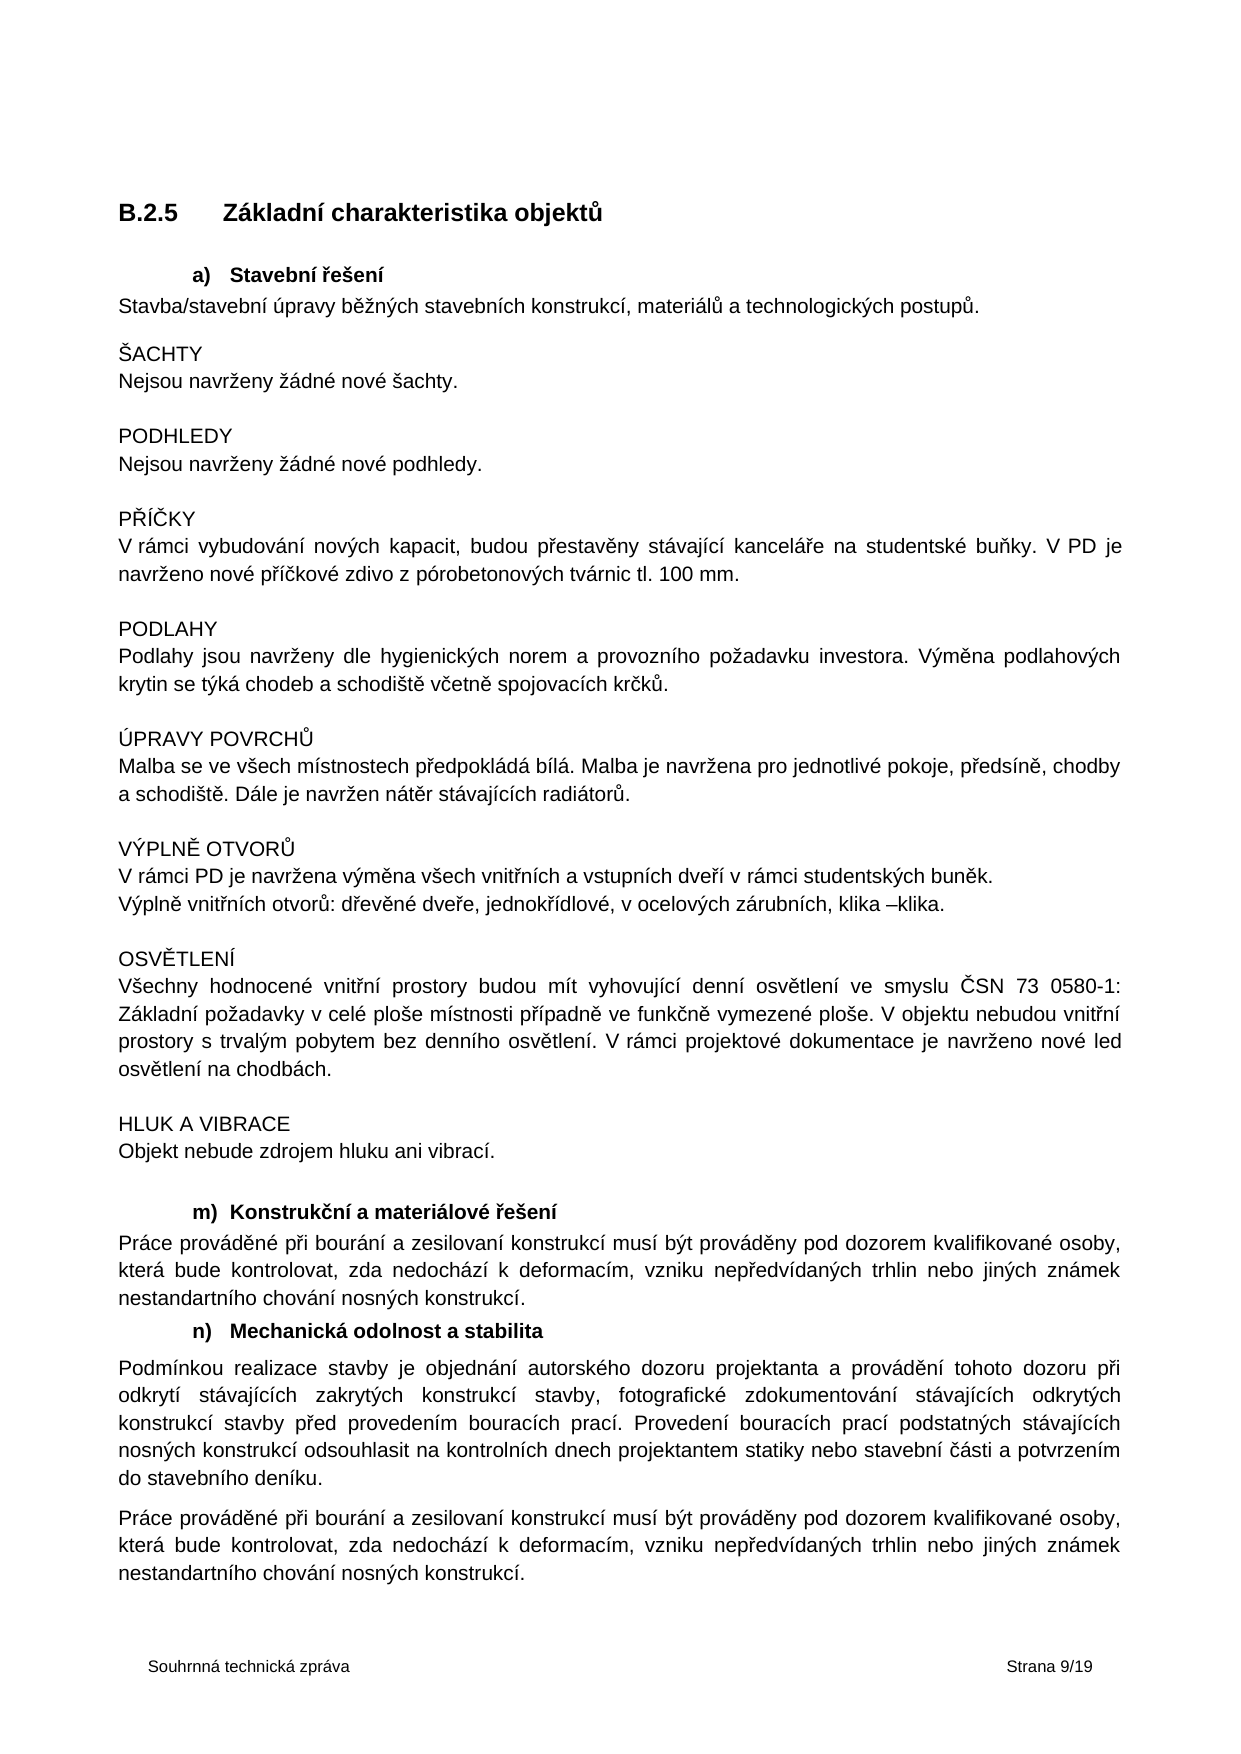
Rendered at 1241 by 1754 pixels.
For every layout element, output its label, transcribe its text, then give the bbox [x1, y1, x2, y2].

text VÝPLNĚ OTVORŮ [118, 836, 1122, 860]
text Nejsou navrženy žádné nové podhledy. [118, 451, 1122, 475]
text Objekt nebude zdrojem hluku ani vibrací. [118, 1139, 1122, 1163]
text Podmínkou realizace stavby je objednání autorského dozoru projektanta a provádění tohoto dozoru při odkrytí stávajících zakrytých konstrukcí stavby, fotografické zdokumentování stávajících odkrytých konstrukcí stavby před provedením bouracích prací. Provedení bouracích prací podstatných stávajících nosných konstrukcí odsouhlasit na kontrolních dnech projektantem statiky nebo stavební části a potvrzením do stavebního deníku. [118, 1356, 1122, 1489]
text HLUK A VIBRACE [118, 1111, 1122, 1135]
text Nejsou navrženy žádné nové šachty. [118, 369, 1122, 393]
text Malba se ve všech místnostech předpokládá bílá. Malba je navržena pro jednotlivé pokoje, předsíně, chodby a schodiště. Dále je navržen nátěr stávajících radiátorů. [118, 754, 1122, 805]
text Výplně vnitřních otvorů: dřevěné dveře, jednokřídlové, v ocelových zárubních, klika –klika. [118, 891, 1122, 915]
subtitle Konstrukční a materiálové řešení [192, 1200, 1122, 1224]
text PODHLEDY [118, 424, 1122, 448]
text Práce prováděné při bourání a zesilovaní konstrukcí musí být prováděny pod dozorem kvalifikované osoby, která bude kontrolovat, zda nedochází k deformacím, vzniku nepředvídaných trhlin nebo jiných známek nestandartního chování nosných konstrukcí. [118, 1230, 1122, 1309]
text Práce prováděné při bourání a zesilovaní konstrukcí musí být prováděny pod dozorem kvalifikované osoby, která bude kontrolovat, zda nedochází k deformacím, vzniku nepředvídaných trhlin nebo jiných známek nestandartního chování nosných konstrukcí. [118, 1506, 1122, 1584]
text PODLAHY [118, 616, 1122, 640]
subtitle Stavební řešení [192, 263, 1122, 287]
text ÚPRAVY POVRCHŮ [118, 726, 1122, 750]
text V rámci vybudování nových kapacit, budou přestavěny stávající kanceláře na studentské buňky. V PD je navrženo nové příčkové zdivo z pórobetonových tvárnic tl. 100 mm. [118, 534, 1122, 585]
text Všechny hodnocené vnitřní prostory budou mít vyhovující denní osvětlení ve smyslu ČSN 73 0580-1: Základní požadavky v celé ploše místnosti případně ve funkčně vymezené ploše. V objektu nebudou vnitřní prostory s trvalým pobytem bez denního osvětlení. V rámci projektové dokumentace je navrženo nové led osvětlení na chodbách. [118, 974, 1122, 1080]
text Podlahy jsou navrženy dle hygienických norem a provozního požadavku investora. Výměna podlahových krytin se týká chodeb a schodiště včetně spojovacích krčků. [118, 644, 1122, 695]
subtitle Mechanická odolnost a stabilita [192, 1319, 1122, 1343]
text Stavba/stavební úpravy běžných stavebních konstrukcí, materiálů a technologických postupů. [118, 293, 1122, 317]
text ŠACHTY [118, 341, 1122, 365]
subtitle Základní charakteristika objektů [118, 198, 1122, 227]
text PŘÍČKY [118, 506, 1122, 530]
text V rámci PD je navržena výměna všech vnitřních a vstupních dveří v rámci studentských buněk. [118, 864, 1122, 888]
text OSVĚTLENÍ [118, 946, 1122, 970]
